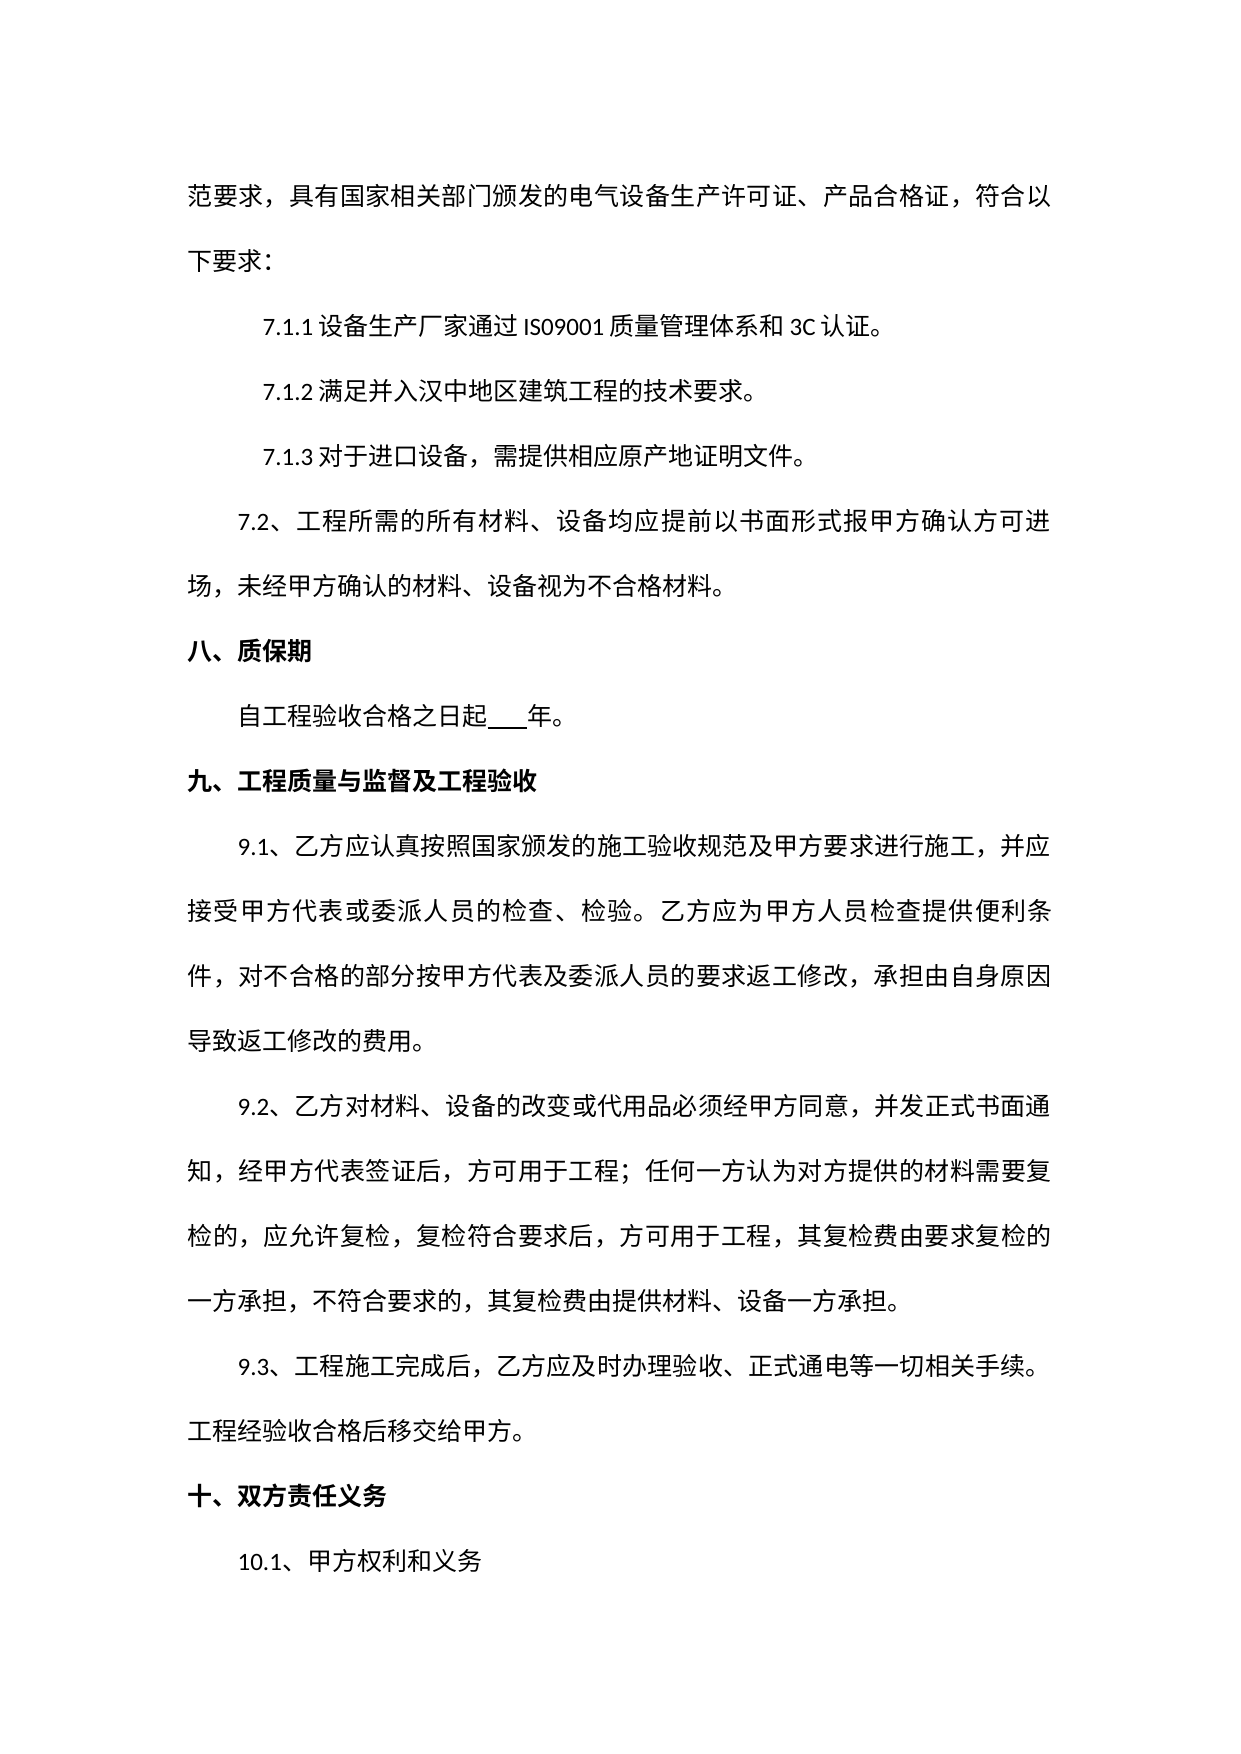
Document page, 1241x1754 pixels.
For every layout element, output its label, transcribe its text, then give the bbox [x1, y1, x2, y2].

text 10.1、甲方权利和义务 [187, 1527, 1053, 1592]
text 9.1、乙方应认真按照国家颁发的施工验收规范及甲方要求进行施工，并应接受甲方代表或委派人员的检查、检验。乙方应为甲方人员检查提供便利条件，对不合格的部分按甲方代表及委派人员的要求返工修改，承担由自身原因导致返工修改的费用。 [187, 812, 1053, 1072]
text 7.1.3对于进口设备，需提供相应原产地证明文件。 [187, 422, 1053, 487]
text 自工程验收合格之日起 年。 [187, 682, 1053, 747]
text 九、工程质量与监督及工程验收 [187, 747, 1053, 812]
text 7.2、工程所需的所有材料、设备均应提前以书面形式报甲方确认方可进场，未经甲方确认的材料、设备视为不合格材料。 [187, 487, 1053, 617]
text 7.1.2满足并入汉中地区建筑工程的技术要求。 [187, 357, 1053, 422]
text 7.1.1设备生产厂家通过IS09001质量管理体系和3C认证。 [187, 292, 1053, 357]
text 八、质保期 [187, 617, 1053, 682]
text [187, 162, 1053, 292]
text 9.3、工程施工完成后，乙方应及时办理验收、正式通电等一切相关手续。工程经验收合格后移交给甲方。 [187, 1332, 1053, 1462]
text 十、双方责任义务 [187, 1462, 1053, 1527]
text 9.2、乙方对材料、设备的改变或代用品必须经甲方同意，并发正式书面通知，经甲方代表签证后，方可用于工程；任何一方认为对方提供的材料需要复检的，应允许复检，复检符合要求后，方可用于工程，其复检费由要求复检的一方承担，不符合要求的，其复检费由提供材料、设备一方承担。 [187, 1072, 1053, 1332]
